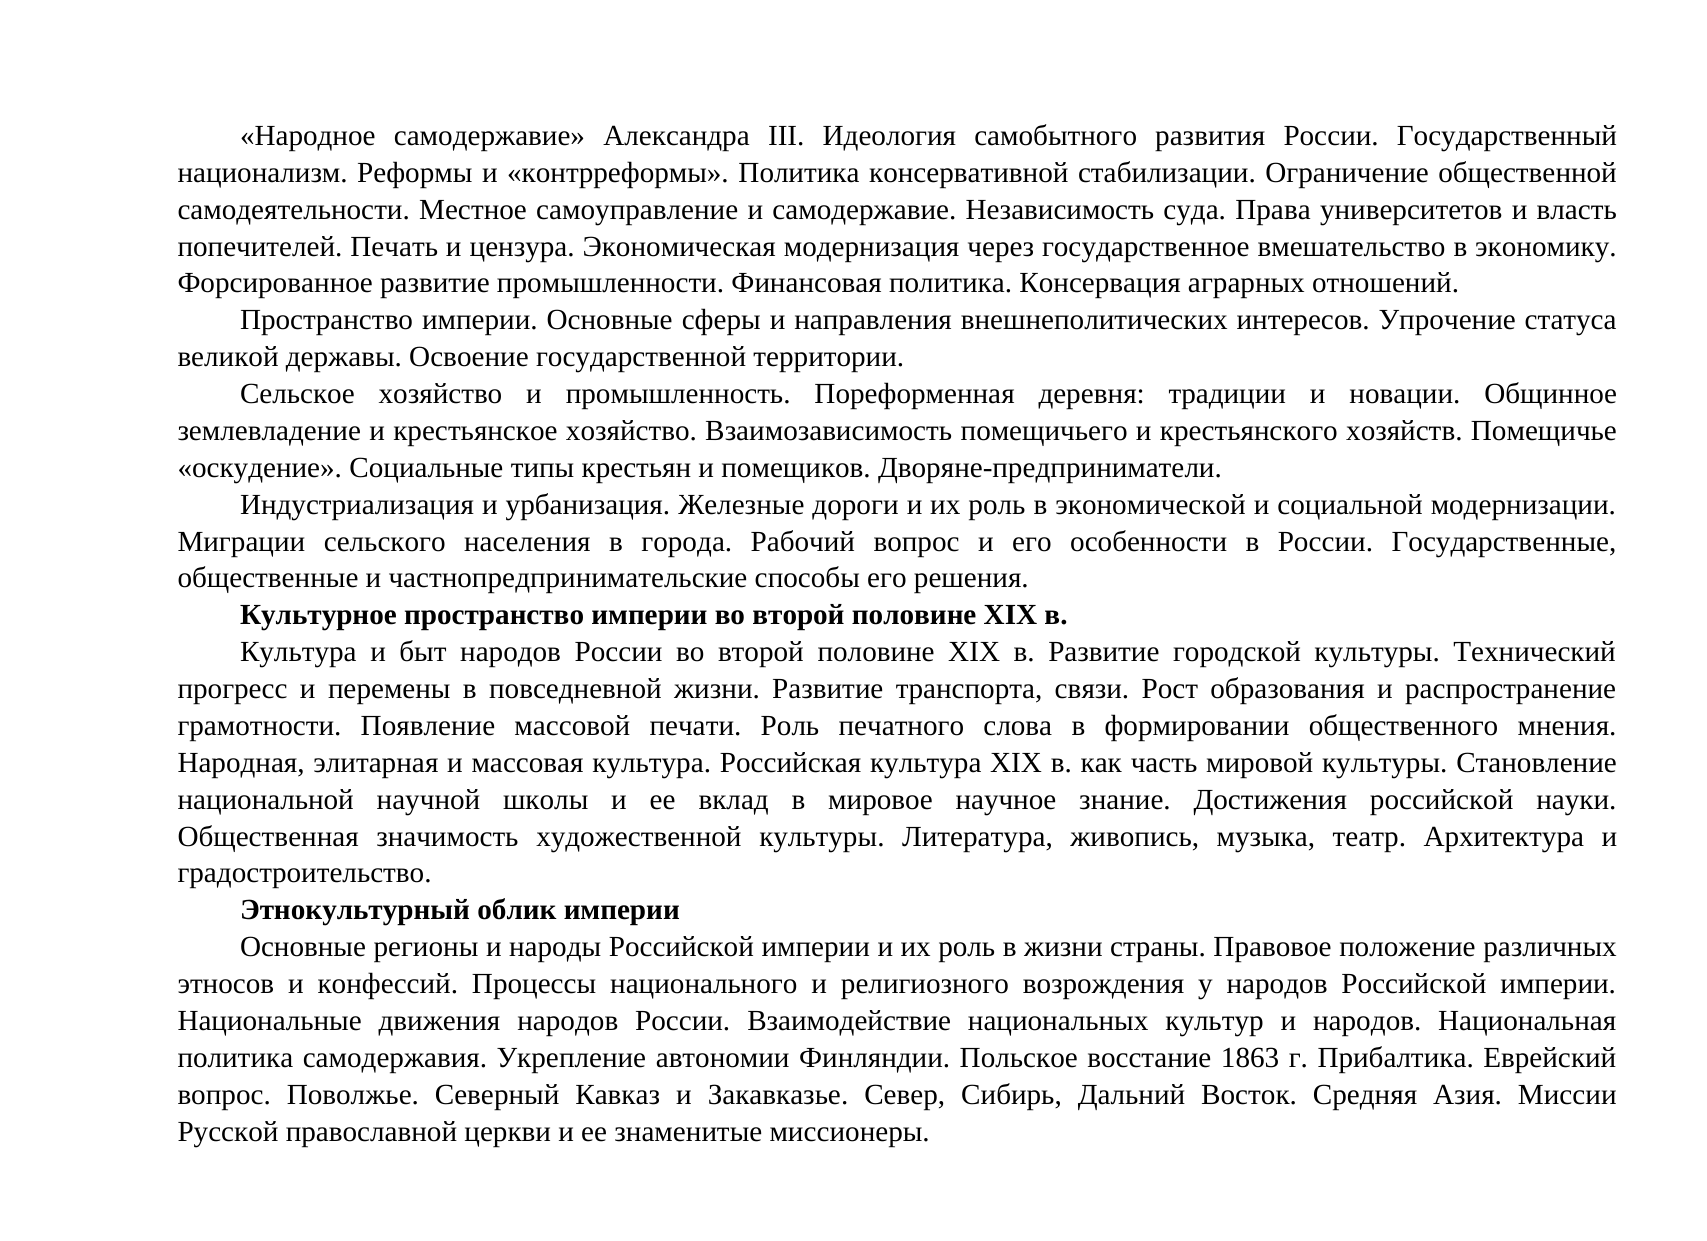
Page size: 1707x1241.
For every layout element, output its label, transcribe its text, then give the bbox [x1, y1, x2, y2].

text Культура и быт народов России во второй половине XIX в. Развитие городской культуры. Технический прогресс и перемены в повседневной жизни. Развитие транспорта, связи. Рост образования и распространение грамотности. Появление массовой печати. Роль печатного слова в формировании общественного мнения. Народная, элитарная и массовая культура. Российская культура XIX в. как часть мировой культуры. Становление национальной научной школы и ее вклад в мировое научное знание. Достижения российской науки. Общественная значимость художественной культуры. Литература, живопись, музыка, театр. Архитектура и градостроительство. [177, 634, 1618, 889]
text Пространство империи. Основные сферы и направления внешнеполитических интересов. Упрочение статуса великой державы. Освоение государственной территории. [177, 302, 1618, 373]
text «Народное самодержавие» Александра III. Идеология самобытного развития России. Государственный национализм. Реформы и «контрреформы». Политика консервативной стабилизации. Ограничение общественной самодеятельности. Местное самоуправление и самодержавие. Независимость суда. Права университетов и власть попечителей. Печать и цензура. Экономическая модернизация через государственное вмешательство в экономику. Форсированное развитие промышленности. Финансовая политика. Консервация аграрных отношений. [177, 118, 1618, 299]
text Сельское хозяйство и промышленность. Пореформенная деревня: традиции и новации. Общинное землевладение и крестьянское хозяйство. Взаимозависимость помещичьего и крестьянского хозяйств. Помещичье «оскудение». Социальные типы крестьян и помещиков. Дворяне-предприниматели. [177, 376, 1618, 483]
text Культурное пространство империи во второй половине XIX в. [177, 597, 1618, 631]
text Индустриализация и урбанизация. Железные дороги и их роль в экономической и социальной модернизации. Миграции сельского населения в города. Рабочий вопрос и его особенности в России. Государственные, общественные и частнопредпринимательские способы его решения. [177, 487, 1618, 594]
text Основные регионы и народы Российской империи и их роль в жизни страны. Правовое положение различных этносов и конфессий. Процессы национального и религиозного возрождения у народов Российской империи. Национальные движения народов России. Взаимодействие национальных культур и народов. Национальная политика самодержавия. Укрепление автономии Финляндии. Польское восстание 1863 г. Прибалтика. Еврейский вопрос. Поволжье. Северный Кавказ и Закавказье. Север, Сибирь, Дальний Восток. Средняя Азия. Миссии Русской православной церкви и ее знаменитые миссионеры. [177, 929, 1618, 1147]
text Этнокультурный облик империи [177, 892, 1618, 926]
